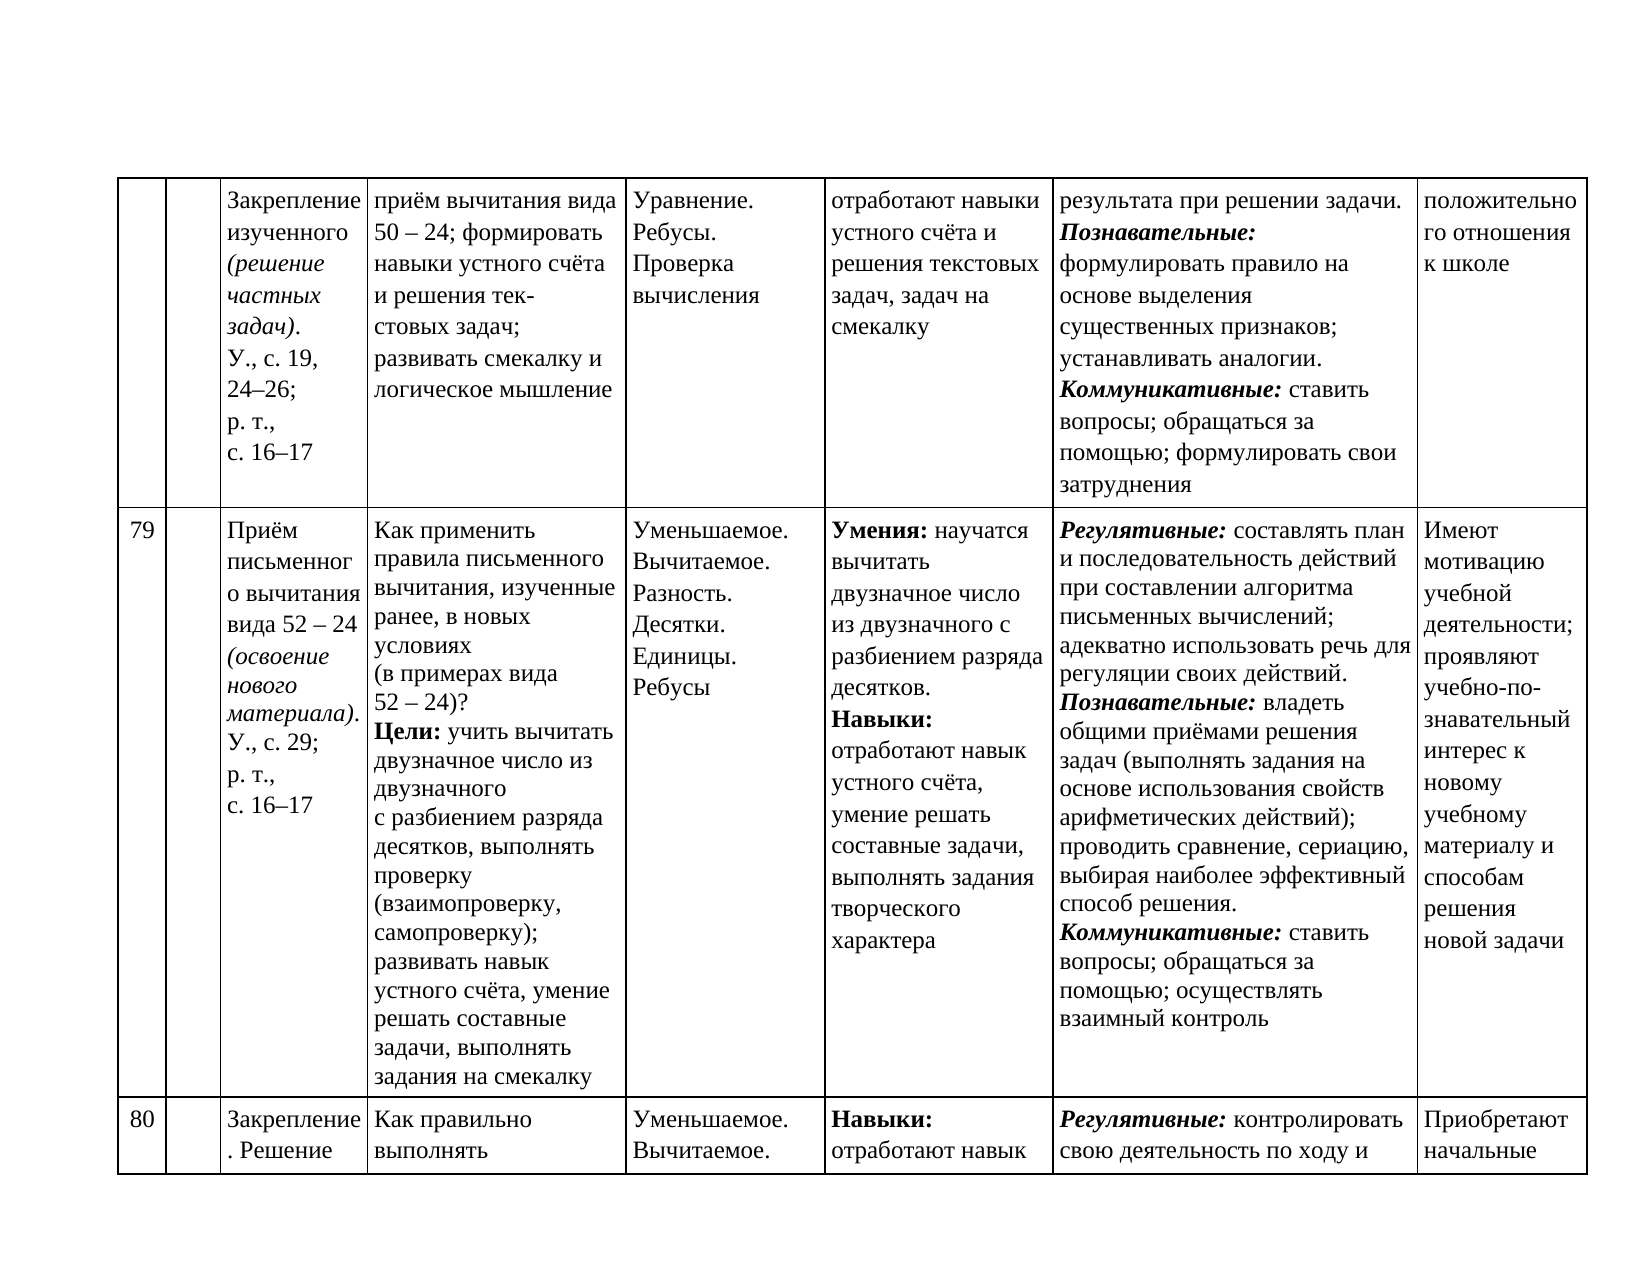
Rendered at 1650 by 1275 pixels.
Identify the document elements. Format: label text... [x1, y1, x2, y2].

table_cell Умения: научатся вычитать двузначное число из двузначного с разбиением разряда десятков. Навыки: отработают навык устного счёта, умение решать составные задачи, выполнять задания творческого характера [826, 508, 1052, 1096]
table_cell Приём письменного вычитания вида 52 – 24 (освоение нового материала). У., с. 29; р. т., с. 16–17 [221, 508, 367, 1096]
table_cell 79 [119, 508, 165, 1096]
table_cell [167, 179, 220, 507]
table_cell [627, 1098, 824, 1173]
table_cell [1054, 1098, 1417, 1173]
table_cell 78 [119, 179, 165, 507]
table_cell [167, 1098, 220, 1173]
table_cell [221, 179, 367, 507]
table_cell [1054, 179, 1417, 507]
table_cell 80 [119, 1098, 165, 1173]
table_cell [167, 508, 220, 1096]
table_cell Как применить правила письменного вычитания, изученные ранее, в новых условиях (в примерах вида 52 – 24)? Цели: учить вычитать двузначное число из двузначного с разбиением разряда десятков, выполнять проверку (взаимопроверку, самопроверку); развивать навык устного счёта, умение решать составные задачи, выполнять задания на смекалку [368, 508, 625, 1096]
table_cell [826, 179, 1052, 507]
table_cell Регулятивные: составлять план и последовательность действий при составлении алгоритма письменных вычислений; адекватно использовать речь для регуляции своих действий. Познавательные: владеть общими приёмами решения задач (выполнять задания на основе использования свойств арифметических действий); проводить сравнение, сериацию, выбирая наиболее эффективный способ решения. Коммуникативные: ставить вопросы; обращаться за помощью; осуществлять взаимный контроль [1054, 508, 1417, 1096]
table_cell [368, 1098, 625, 1173]
table_cell Имеют мотивацию учебной деятельности; проявляют учебно-по-знавательный интерес к новому учебному материалу и способам решения новой задачи [1418, 508, 1586, 1096]
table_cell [826, 1098, 1052, 1173]
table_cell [368, 179, 625, 507]
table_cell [221, 1098, 367, 1173]
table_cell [1418, 1098, 1586, 1173]
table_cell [1418, 179, 1586, 507]
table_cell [627, 179, 824, 507]
table_cell Уменьшаемое. Вычитаемое. Разность. Десятки. Единицы. Ребусы [627, 508, 824, 1096]
